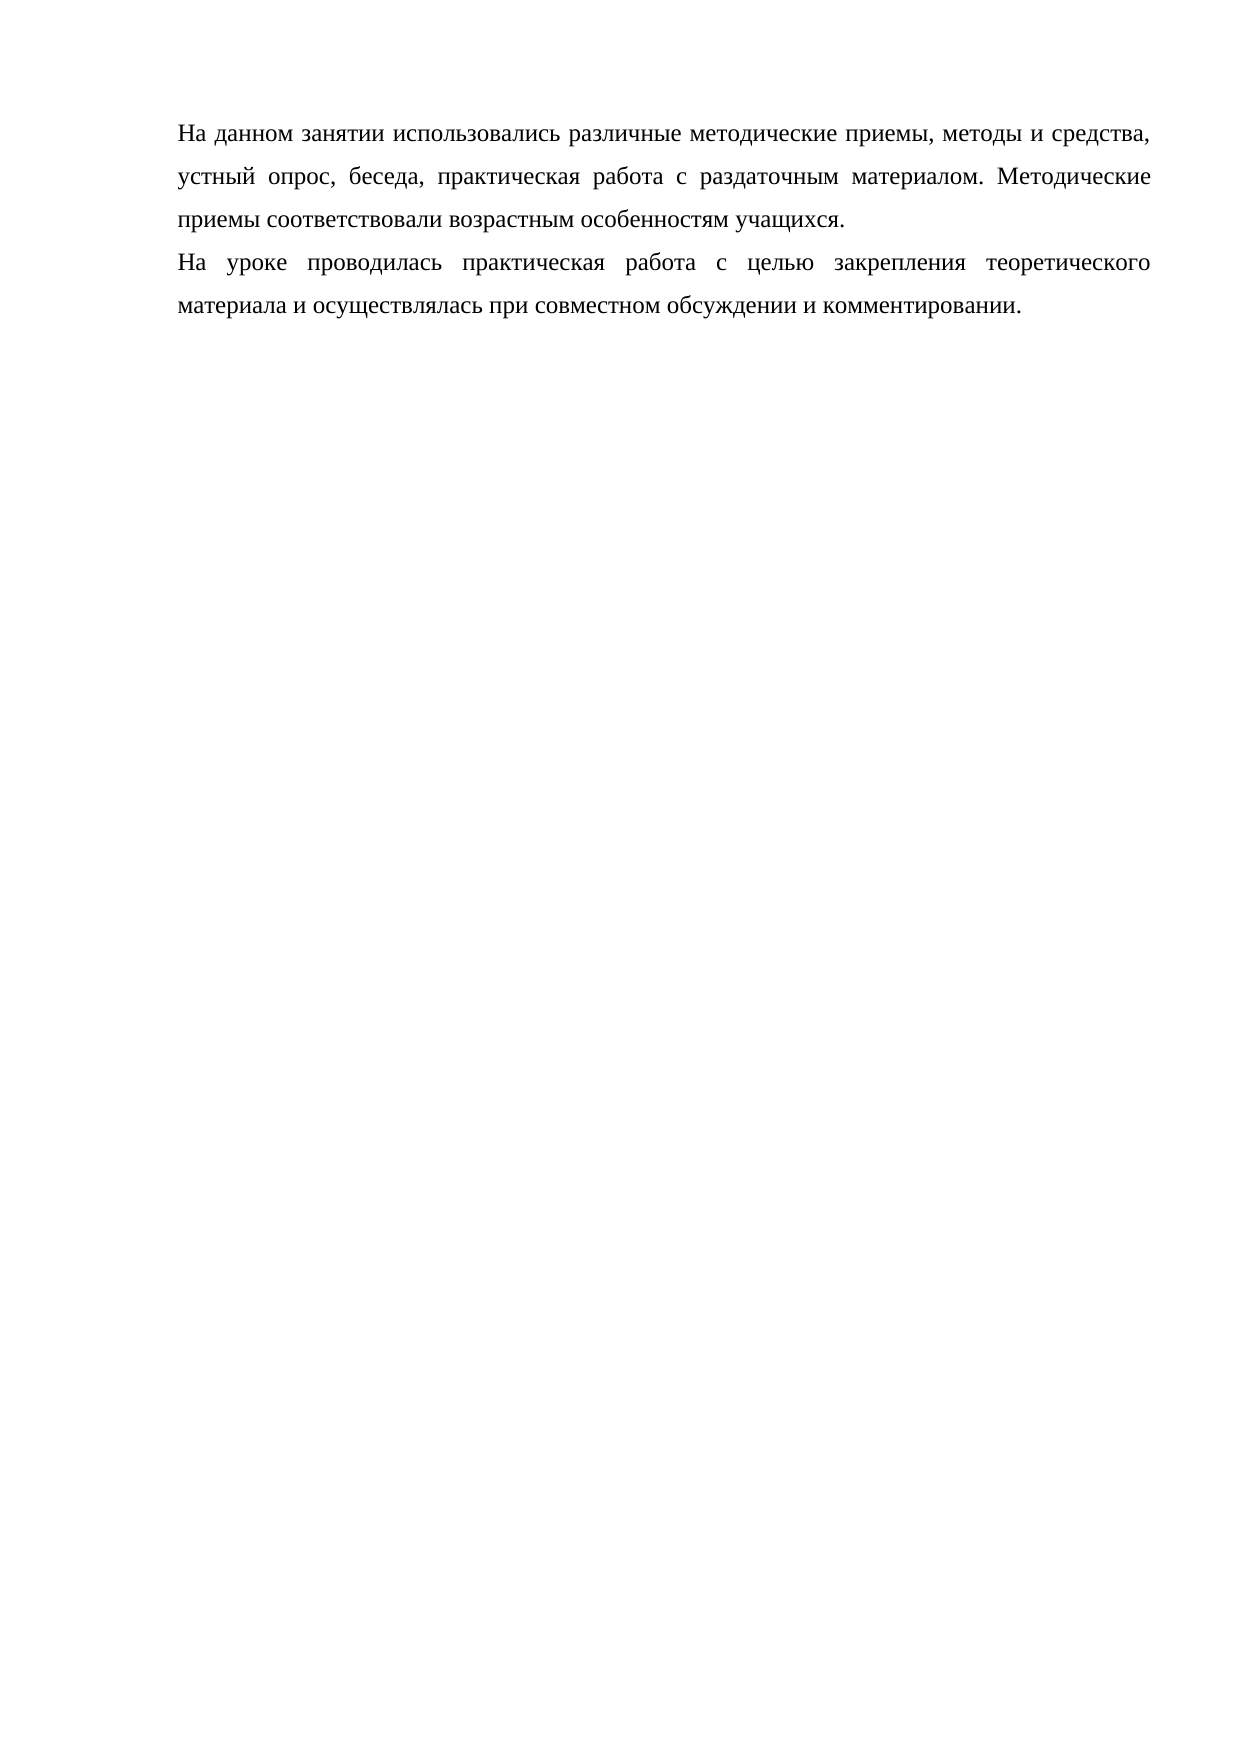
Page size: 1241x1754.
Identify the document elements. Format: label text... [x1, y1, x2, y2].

text На данном занятии использовались различные методические приемы, методы и средства, устный опрос, беседа, практическая работа с раздаточным материалом. Методические приемы соответствовали возрастным особенностям учащихся. [177, 118, 1152, 233]
text На уроке проводилась практическая работа с целью закрепления теоретического материала и осуществлялась при совместном обсуждении и комментировании. [177, 247, 1152, 319]
